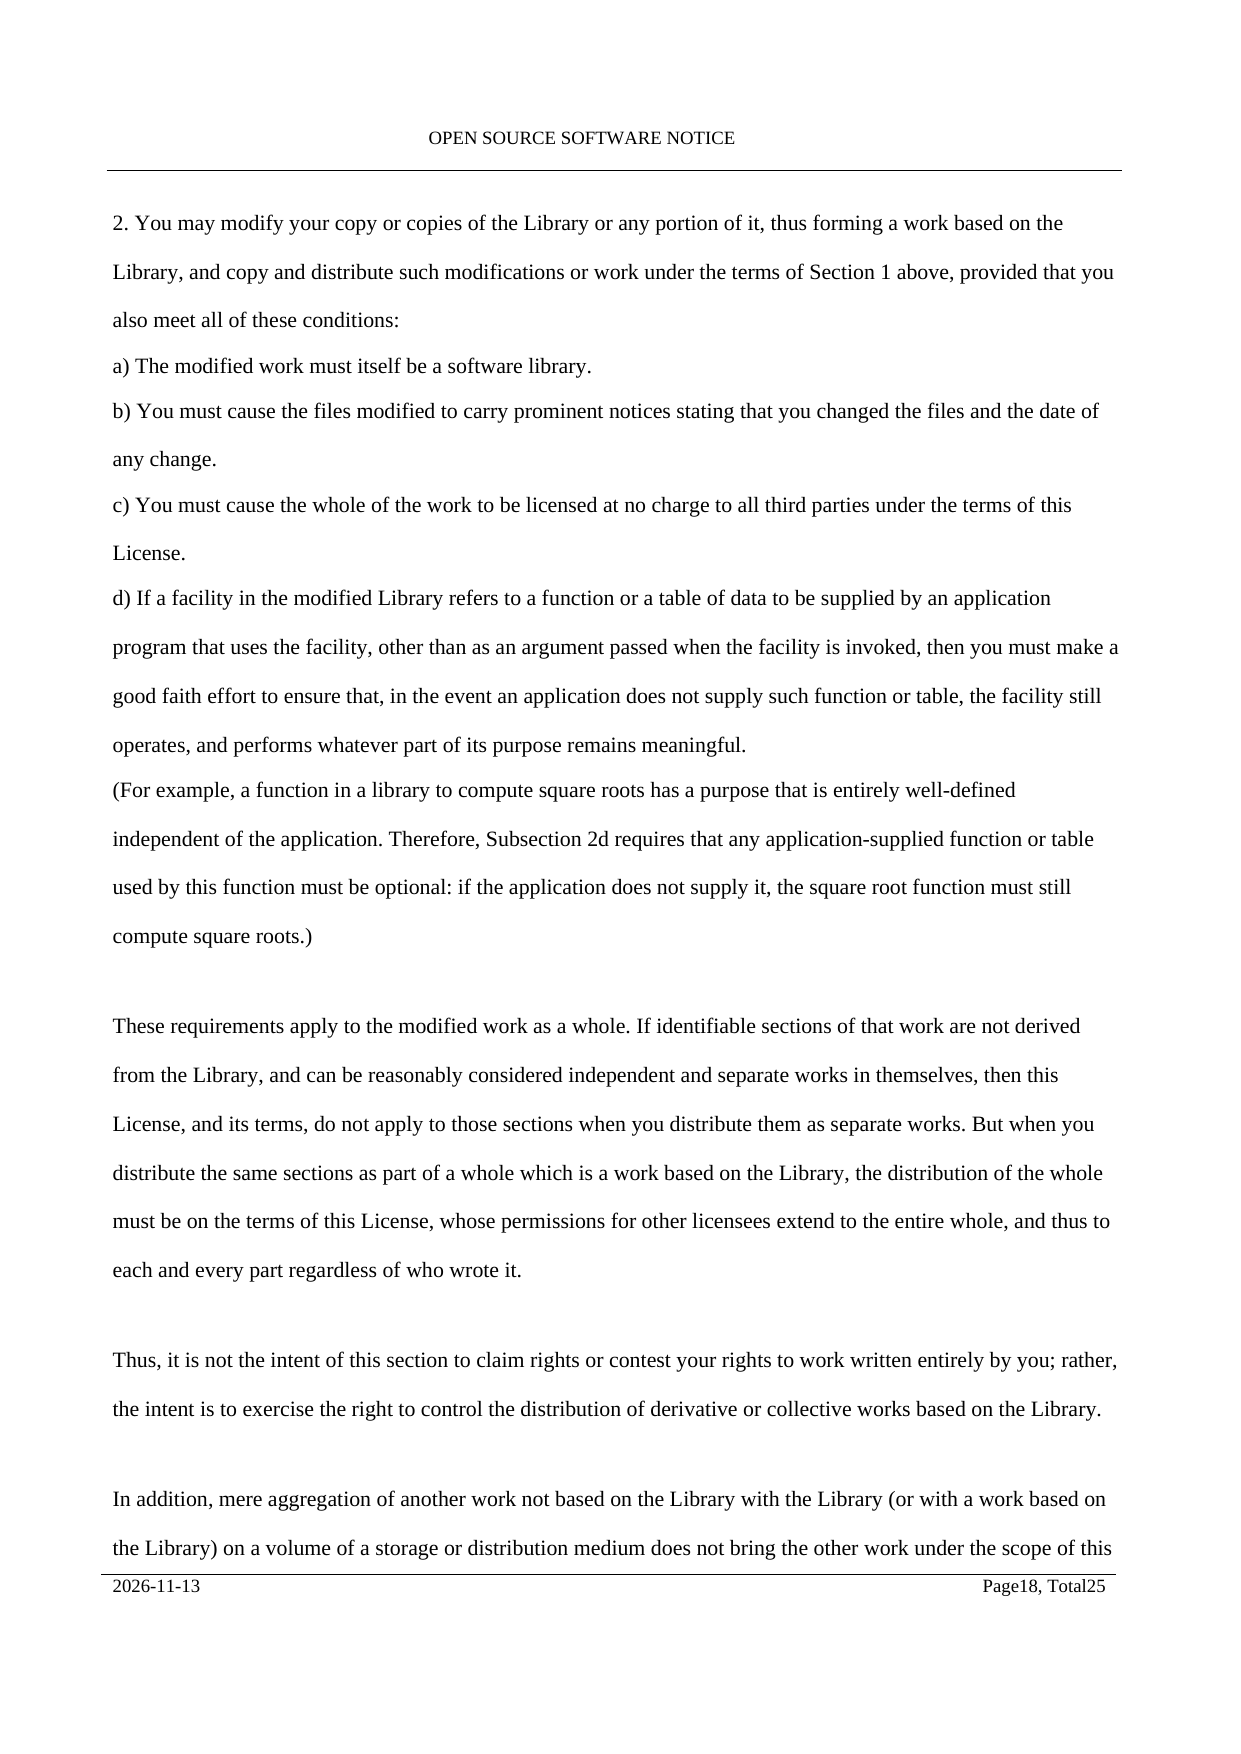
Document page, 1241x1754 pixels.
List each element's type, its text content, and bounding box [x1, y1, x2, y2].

text These requirements apply to the modified work as a whole. If identifiable sections of that work are not derived from the Library, and can be reasonably considered independent and separate works in themselves, then this License, and its terms, do not apply to those sections when you distribute them as separate works. But when you distribute the same sections as part of a whole which is a work based on the Library, the distribution of the whole must be on the terms of this License, whose permissions for other licensees extend to the entire whole, and thus to each and every part regardless of who wrote it. [112, 1009, 1128, 1286]
text c) You must cause the whole of the work to be licensed at no charge to all third parties under the terms of this License. [112, 488, 1128, 569]
text 2. You may modify your copy or copies of the Library or any portion of it, thus forming a work based on the Library, and copy and distribute such modifications or work under the terms of Section 1 above, provided that you also meet all of these conditions: [112, 206, 1128, 336]
text Thus, it is not the intent of this section to claim rights or contest your rights to work written entirely by you; rather, the intent is to exercise the right to control the distribution of derivative or collective works based on the Library. [112, 1343, 1128, 1425]
text a) The modified work must itself be a software library. [112, 349, 1128, 381]
text (For example, a function in a library to compute square roots has a purpose that is entirely well-defined independent of the application. Therefore, Subsection 2d requires that any application-supplied function or table used by this function must be optional: if the application does not supply it, the square root function must still compute square roots.) [112, 773, 1128, 952]
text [112, 1482, 1128, 1564]
text d) If a facility in the modified Library refers to a function or a table of data to be supplied by an application program that uses the facility, other than as an argument passed when the facility is invoked, then you must make a good faith effort to ensure that, in the event an application does not supply such function or table, the facility still operates, and performs whatever part of its purpose remains meaningful. [112, 582, 1128, 761]
text b) You must cause the files modified to carry prominent notices stating that you changed the files and the date of any change. [112, 394, 1128, 475]
